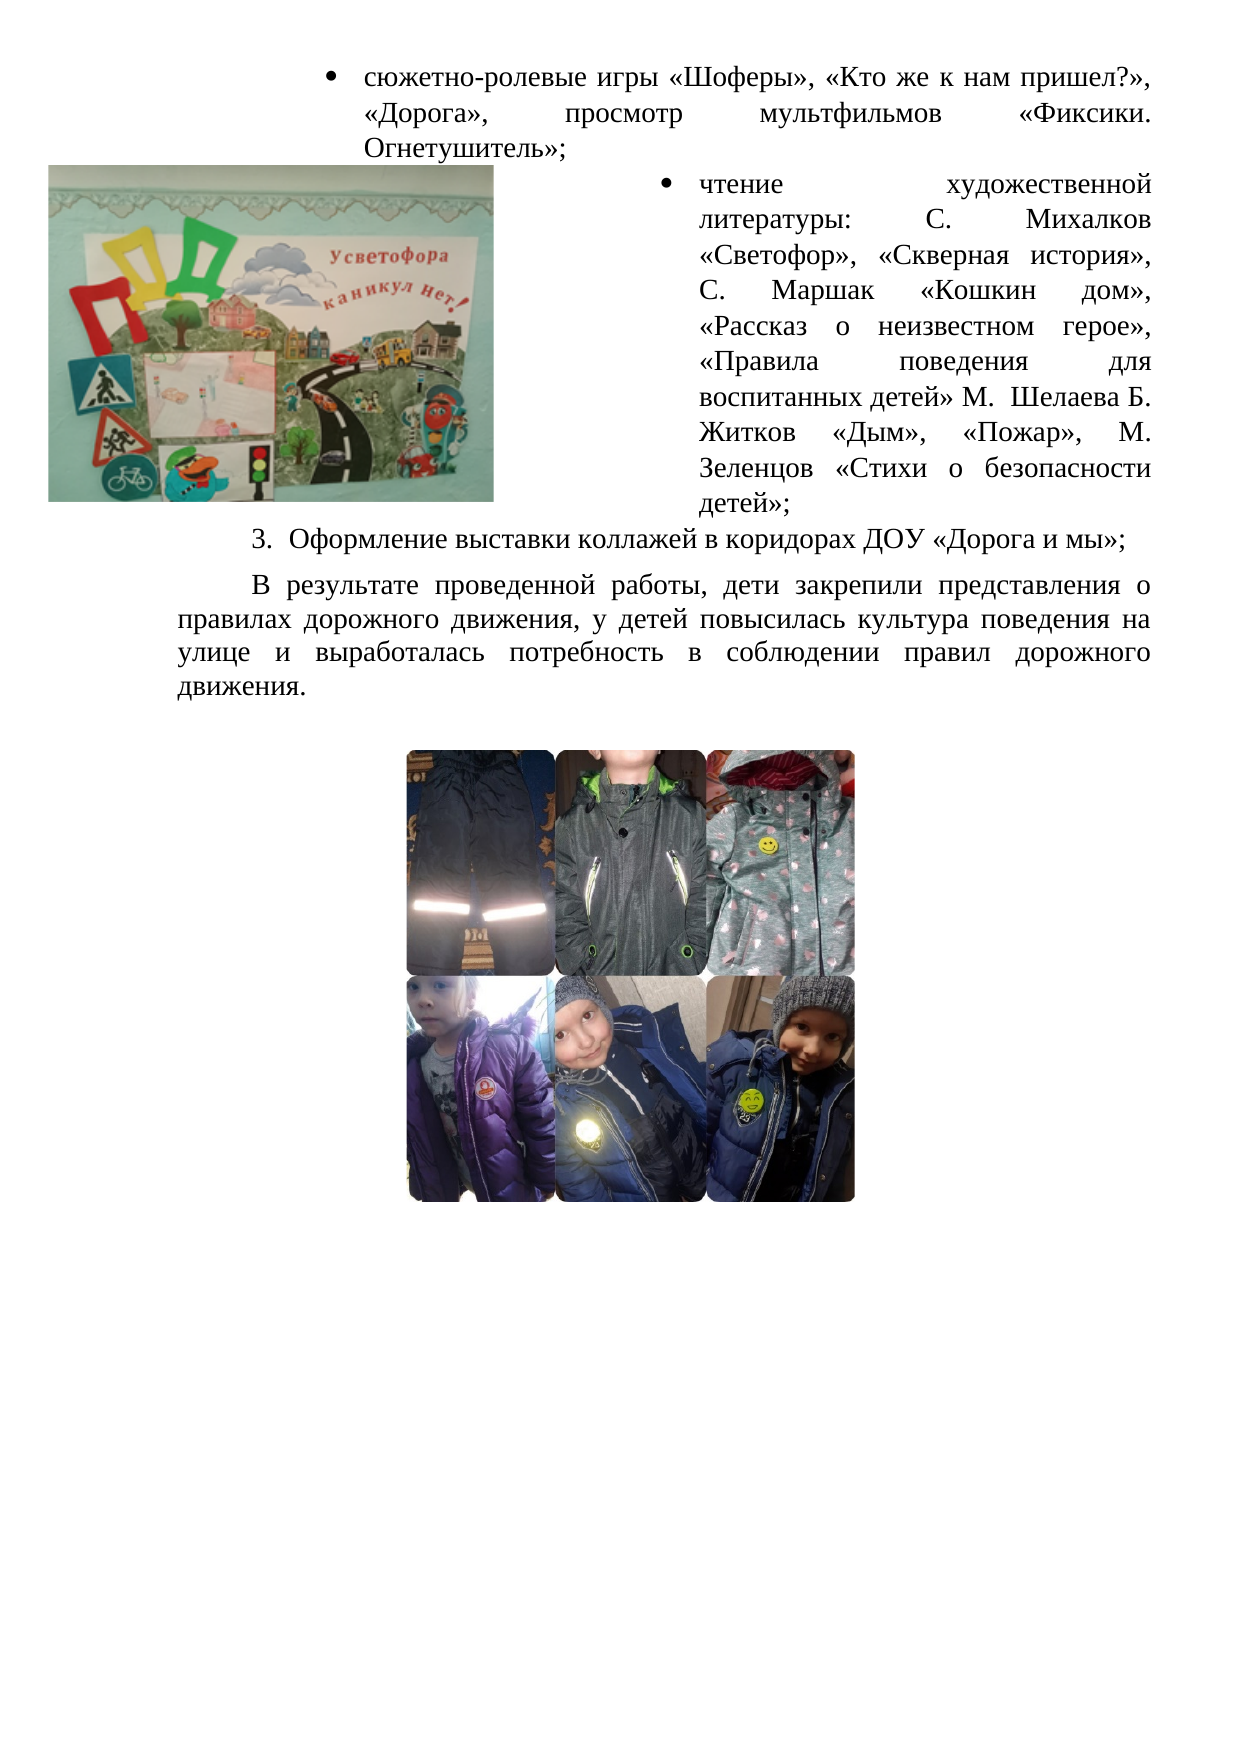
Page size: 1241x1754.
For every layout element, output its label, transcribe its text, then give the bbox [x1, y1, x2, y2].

text В результате проведенной работы, дети закрепили представления о правилах дорожного движения, у детей повысилась культура поведения на улице и выработалась потребность в соблюдении правил дорожного движения. [177, 567, 1152, 701]
picture [404, 750, 855, 1200]
list чтение художественной литературы: С. Михалков «Светофор», «Скверная история», С. Маршак «Кошкин дом», «Рассказ о неизвестном герое», «Правила поведения для воспитанных детей» М. Шелаева Б. Житков «Дым», «Пожар», М. Зеленцов «Стихи о безопасности детей»; [326, 166, 1152, 519]
list сюжетно-ролевые игры «Шоферы», «Кто же к нам пришел?», «Дорога», просмотр мультфильмов «Фиксики. Огнетушитель»; [326, 59, 1152, 164]
picture [46, 165, 494, 501]
list Оформление выставки коллажей в коридорах ДОУ «Дорога и мы»; [251, 521, 1152, 555]
